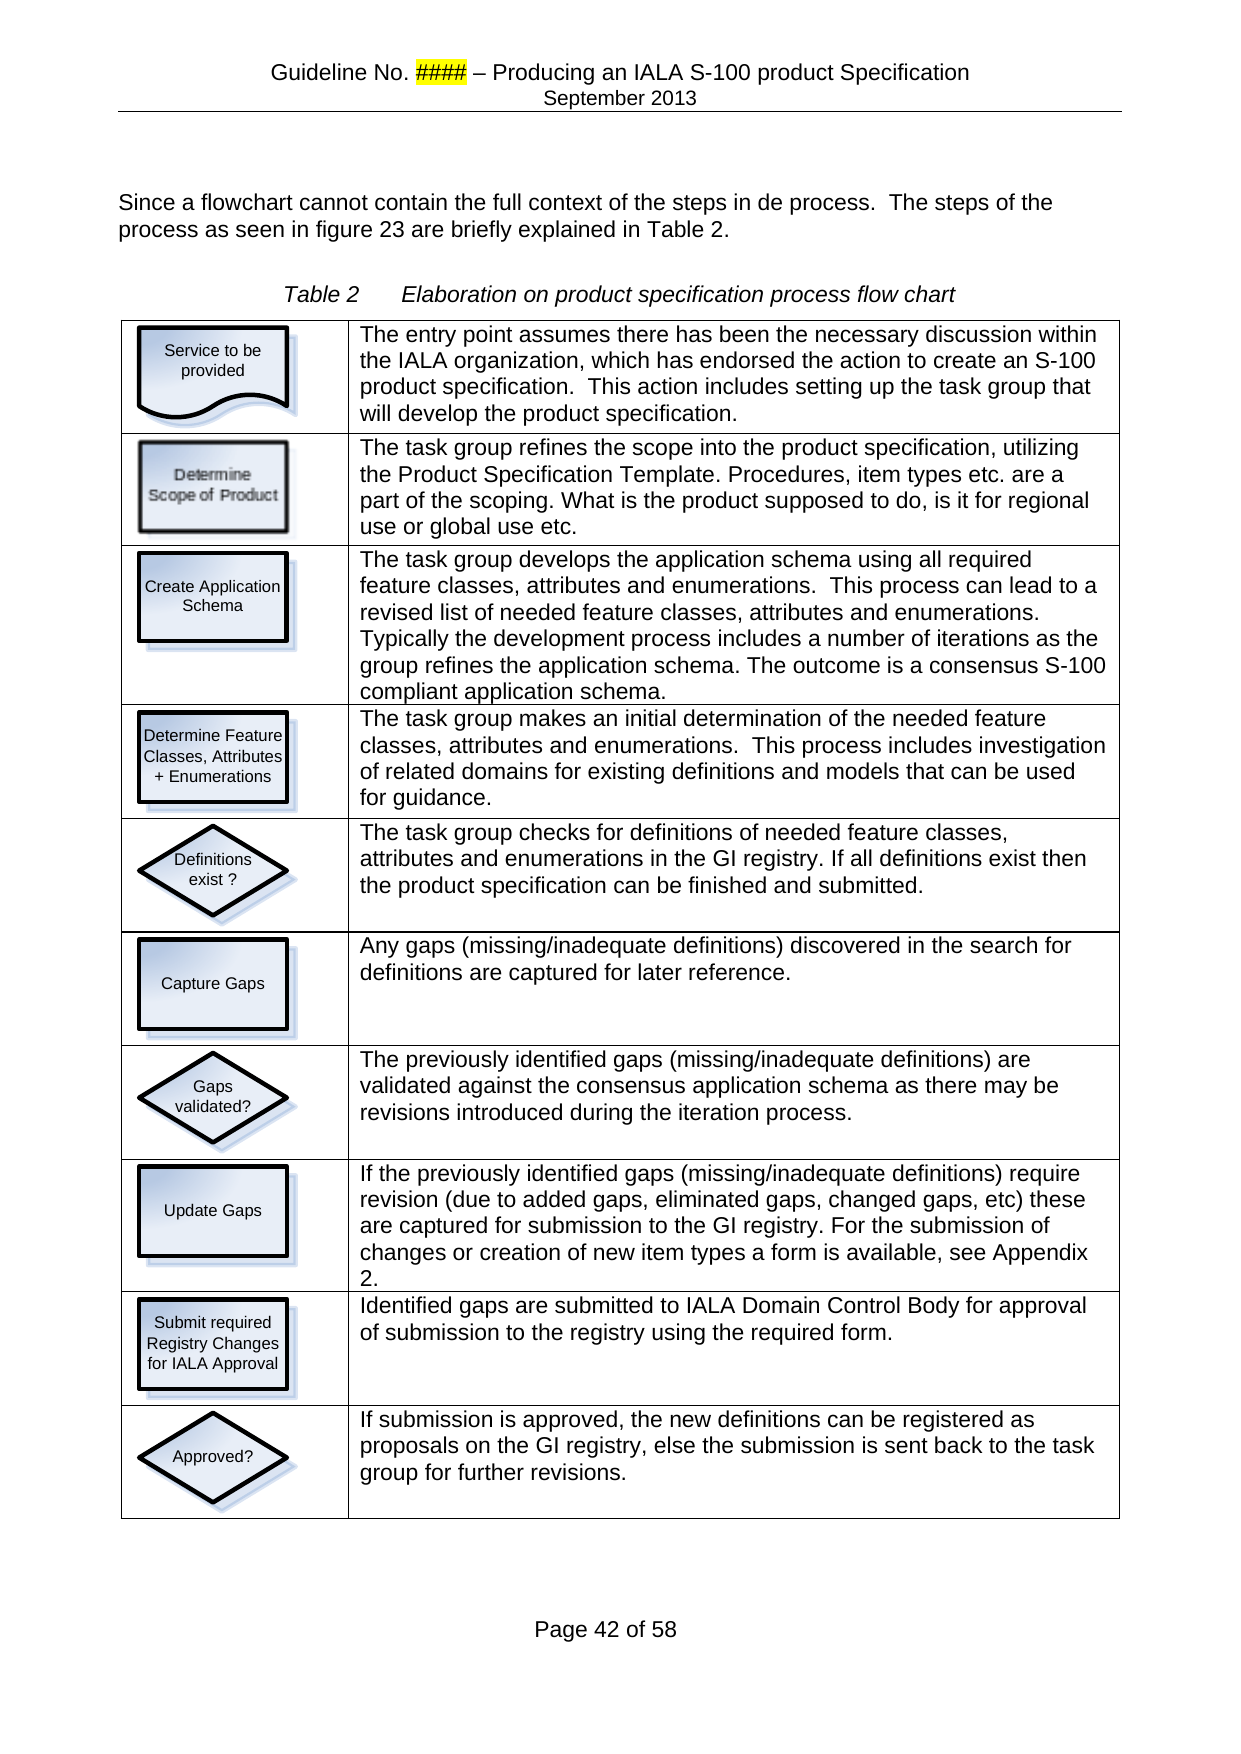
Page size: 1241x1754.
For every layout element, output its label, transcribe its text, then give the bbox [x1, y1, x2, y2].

table_cell The task group makes an initial determination of the needed feature classes, attributes and enumerations. This process includes investigation of related domains for existing definitions and models that can be used for guidance. [349, 705, 1119, 818]
table_cell [122, 546, 348, 704]
table_cell The task group develops the application schema using all required feature classes, attributes and enumerations. This process can lead to a revised list of needed feature classes, attributes and enumerations. Typically the development process includes a number of iterations as the group refines the application schema. The outcome is a consensus S-100 compliant application schema. [349, 546, 1119, 704]
table_cell [122, 1160, 348, 1291]
table_cell Any gaps (missing/inadequate definitions) discovered in the search for definitions are captured for later reference. [349, 933, 1119, 1045]
text Elaboration on product specification process flow chart [118, 281, 1122, 307]
table_cell The task group checks for definitions of needed feature classes, attributes and enumerations in the GI registry. If all definitions exist then the product specification can be finished and submitted. [349, 819, 1119, 931]
table_cell [122, 1046, 348, 1158]
table_header [122, 321, 348, 433]
table_cell [122, 1292, 348, 1405]
table_cell [122, 434, 348, 545]
table_cell The task group refines the scope into the product specification, utilizing the Product Specification Template. Procedures, item types etc. are a part of the scoping. What is the product supposed to do, is it for regional use or global use etc. [349, 434, 1119, 545]
table_cell [122, 705, 348, 818]
table_cell The previously identified gaps (missing/inadequate definitions) are validated against the consensus application schema as there may be revisions introduced during the iteration process. [349, 1046, 1119, 1158]
table_cell If the previously identified gaps (missing/inadequate definitions) require revision (due to added gaps, eliminated gaps, changed gaps, etc) these are captured for submission to the GI registry. For the submission of changes or creation of new item types a form is available, see Appendix 2. [349, 1160, 1119, 1291]
table_cell [122, 1406, 348, 1518]
text Since a flowchart cannot contain the full context of the steps in de process. The steps of the process as seen in figure 23 are briefly explained in Table 2. [118, 189, 1122, 242]
table_cell [122, 819, 348, 931]
table_header The entry point assumes there has been the necessary discussion within the IALA organization, which has endorsed the action to create an S-100 product specification. This action includes setting up the task group that will develop the product specification. [349, 321, 1119, 433]
table_cell [122, 933, 348, 1045]
table_cell If submission is approved, the new definitions can be registered as proposals on the GI registry, else the submission is sent back to the task group for further revisions. [349, 1406, 1119, 1518]
table_cell Identified gaps are submitted to IALA Domain Control Body for approval of submission to the registry using the required form. [349, 1292, 1119, 1405]
